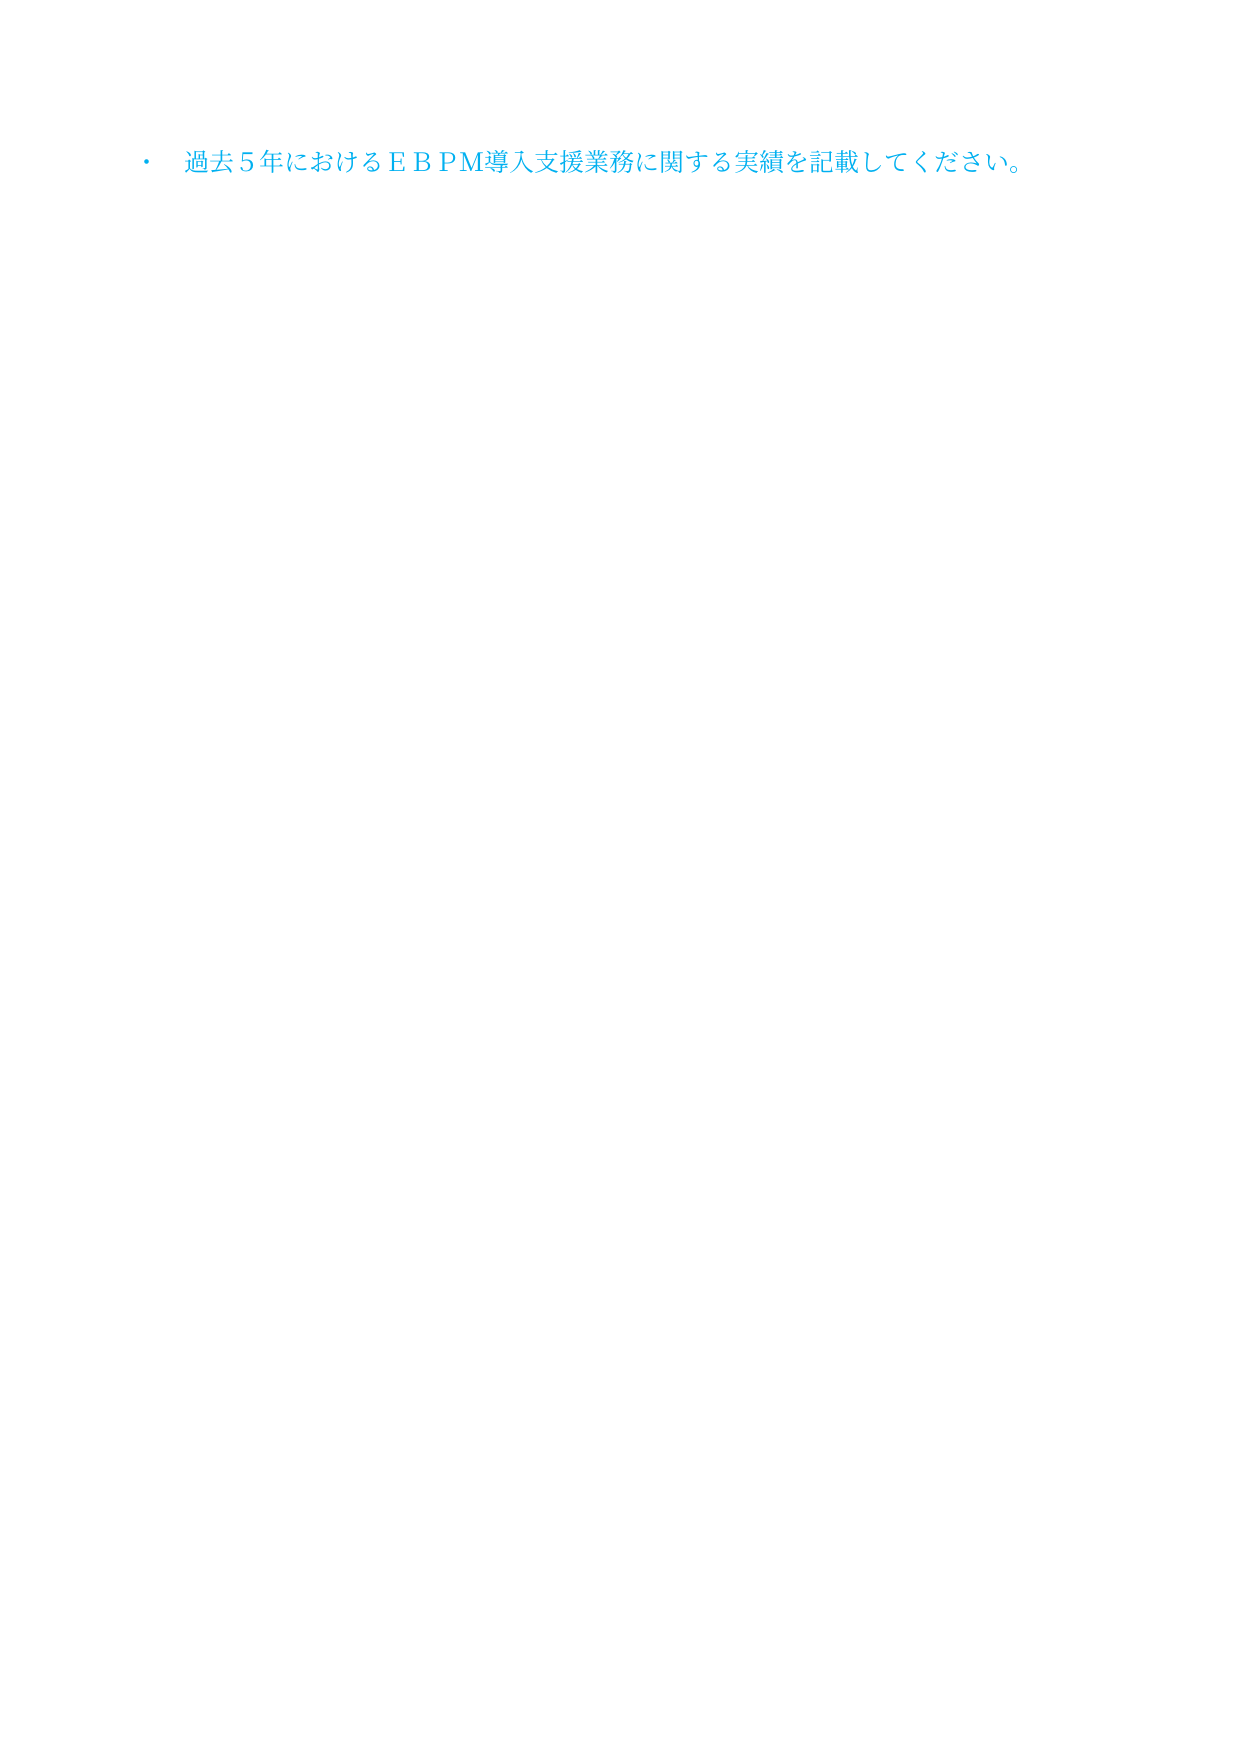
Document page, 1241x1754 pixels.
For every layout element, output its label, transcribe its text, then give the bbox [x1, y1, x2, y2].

text ・ 過去５年におけるＥＢＰＭ導入支援業務に関する実績を記載してください。 [134, 142, 1128, 179]
